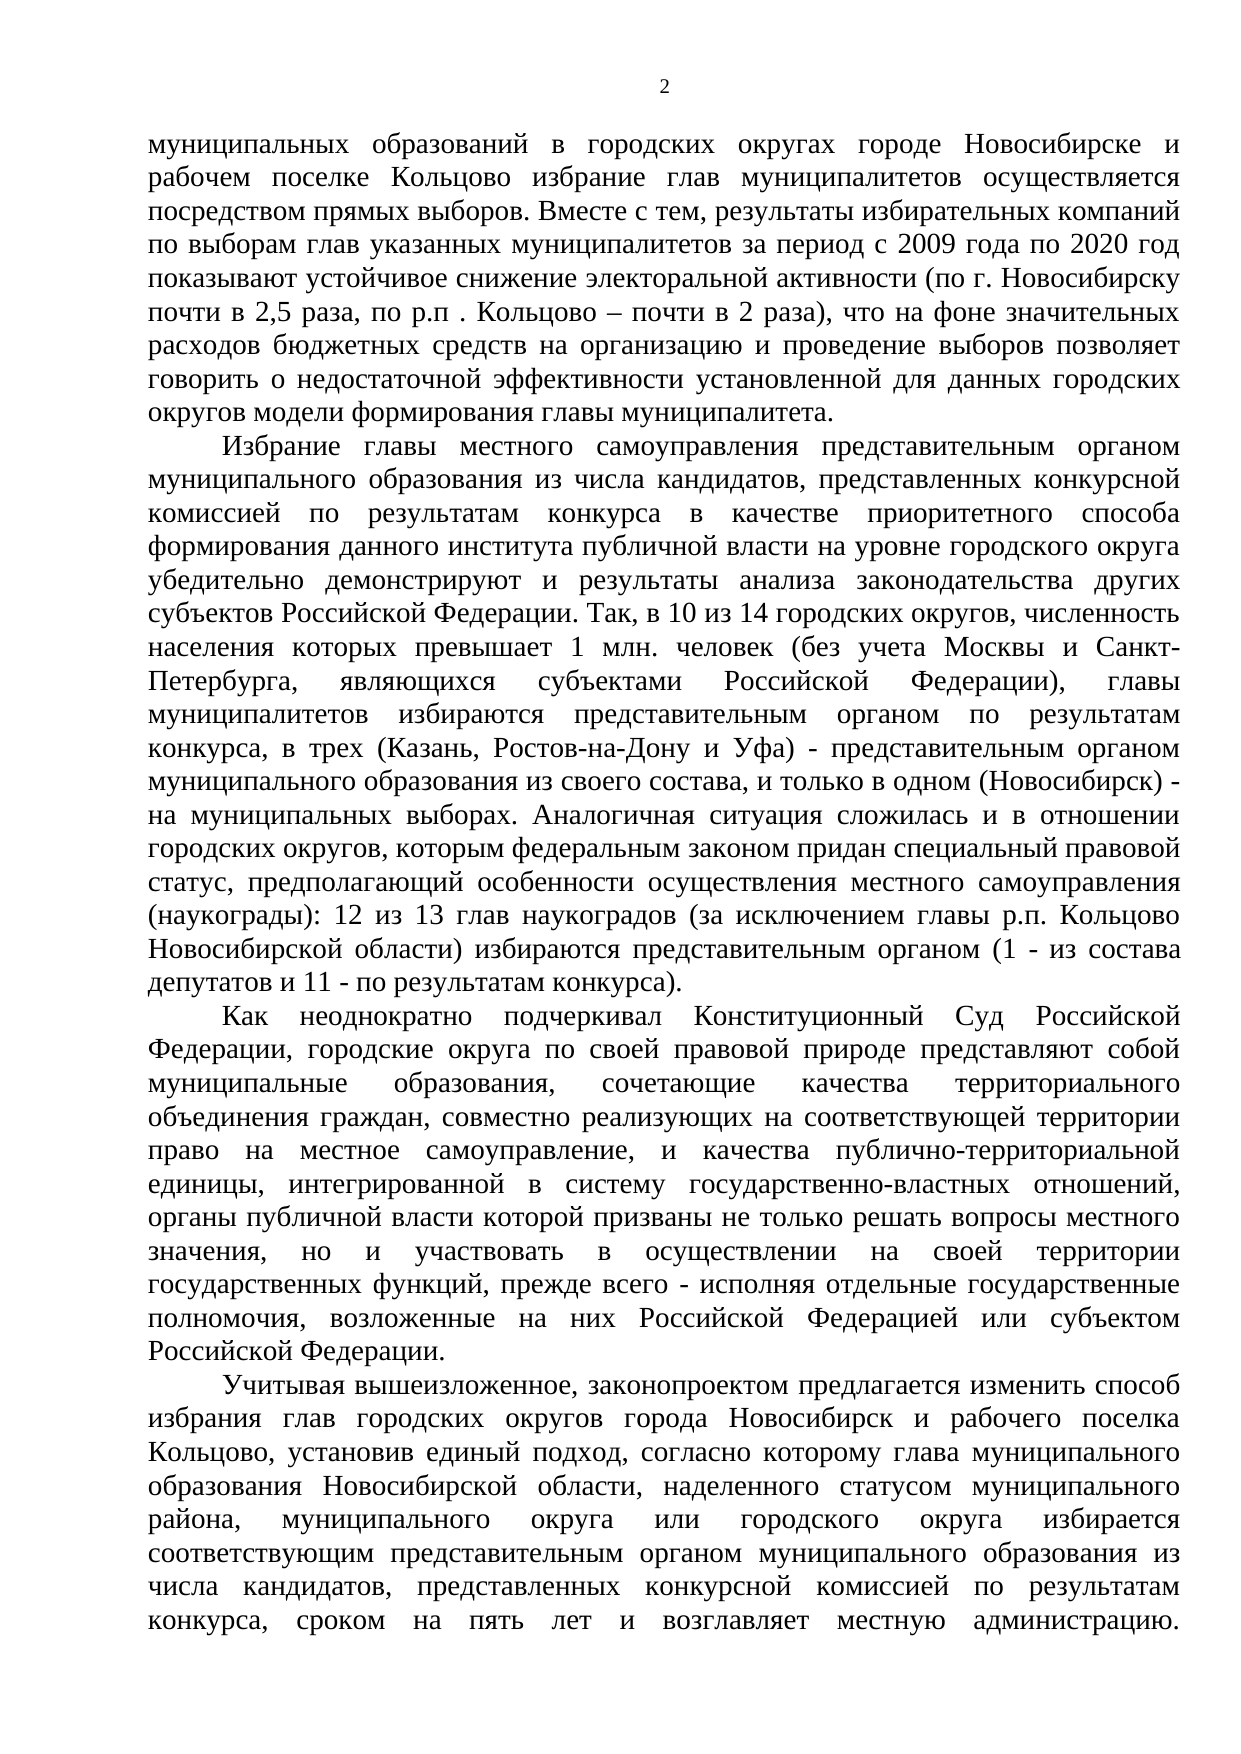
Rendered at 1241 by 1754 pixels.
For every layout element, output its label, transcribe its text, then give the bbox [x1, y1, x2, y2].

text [148, 1367, 1181, 1635]
text Избрание главы местного самоуправления представительным органом муниципального образования из числа кандидатов, представленных конкурсной комиссией по результатам конкурса в качестве приоритетного способа формирования данного института публичной власти на уровне городского округа убедительно демонстрируют и результаты анализа законодательства других субъектов Российской Федерации. Так, в 10 из 14 городских округов, численность населения которых превышает 1 млн. человек (без учета Москвы и Санкт-Петербурга, являющихся субъектами Российской Федерации), главы муниципалитетов избираются представительным органом по результатам конкурса, в трех (Казань, Ростов-на-Дону и Уфа) - представительным органом муниципального образования из своего состава, и только в одном (Новосибирск) - на муниципальных выборах. Аналогичная ситуация сложилась и в отношении городских округов, которым федеральным законом придан специальный правовой статус, предполагающий особенности осуществления местного самоуправления (наукограды): 12 из 13 глав наукоградов (за исключением главы р.п. Кольцово Новосибирской области) избираются представительным органом (1 - из состава депутатов и 11 - по результатам конкурса). [148, 428, 1181, 998]
text Как неоднократно подчеркивал Конституционный Суд Российской Федерации, городские округа по своей правовой природе представляют собой муниципальные образования, сочетающие качества территориального объединения граждан, совместно реализующих на соответствующей территории право на местное самоуправление, и качества публично-территориальной единицы, интегрированной в систему государственно-властных отношений, органы публичной власти которой призваны не только решать вопросы местного значения, но и участвовать в осуществлении на своей территории государственных функций, прежде всего - исполняя отдельные государственные полномочия, возложенные на них Российской Федерацией или субъектом Российской Федерации. [148, 998, 1181, 1367]
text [148, 126, 1181, 428]
